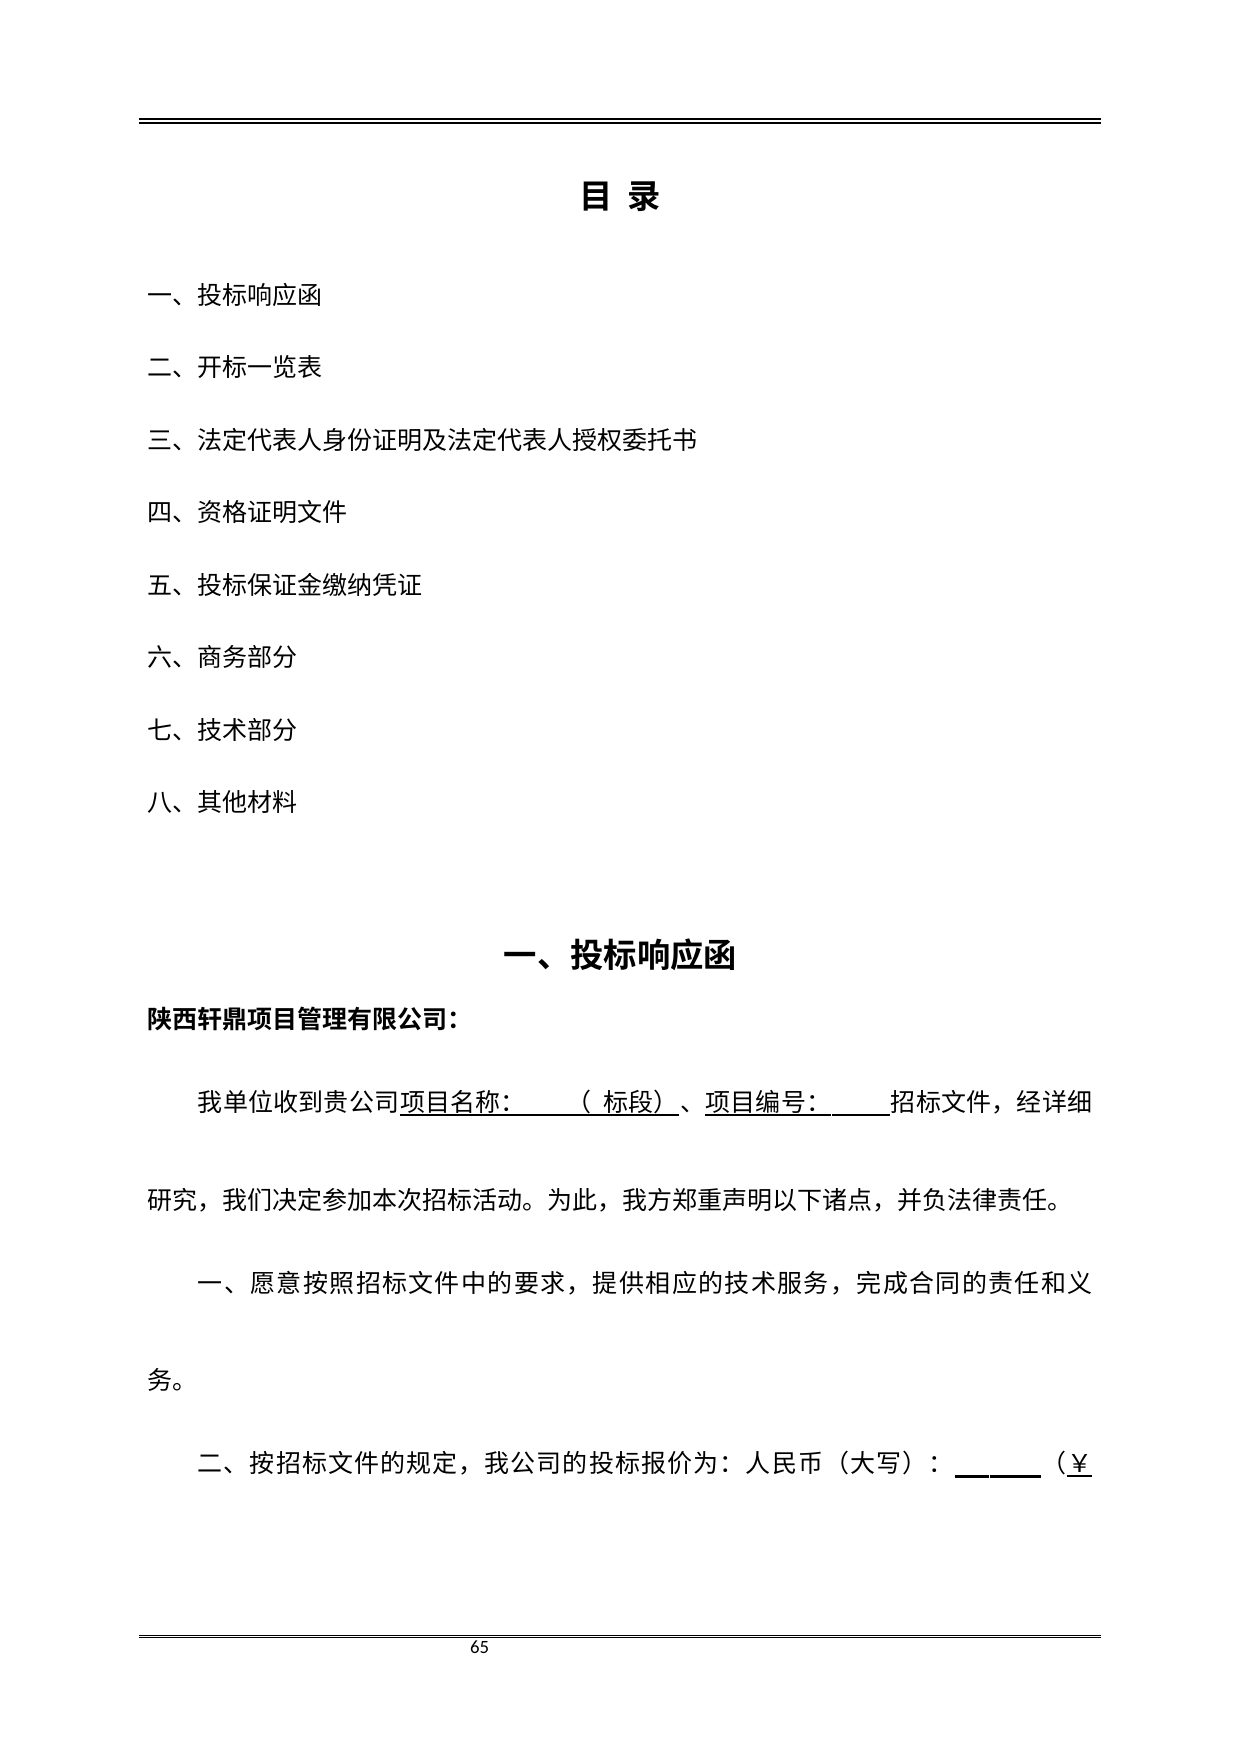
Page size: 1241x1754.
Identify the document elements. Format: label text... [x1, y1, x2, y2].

text 七、技术部分 [148, 710, 1093, 746]
text 目 录 [148, 162, 1093, 227]
text 三、法定代表人身份证明及法定代表人授权委托书 [148, 420, 1093, 456]
text 二、开标一览表 [148, 348, 1093, 384]
text 一、愿意按照招标文件中的要求，提供相应的技术服务，完成合同的责任和义务。 [148, 1249, 1093, 1411]
text 一、投标响应函 [148, 920, 1093, 985]
text 四、资格证明文件 [148, 493, 1093, 529]
text 五、投标保证金缴纳凭证 [148, 565, 1093, 601]
text 我单位收到贵公司项目名称： （ 标段）、项目编号： 招标文件，经详细研究，我们决定参加本次招标活动。为此，我方郑重声明以下诸点，并负法律责任。 [148, 1068, 1093, 1231]
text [148, 1429, 1093, 1494]
text 六、商务部分 [148, 638, 1093, 674]
text 陕西轩鼎项目管理有限公司： [148, 985, 1093, 1050]
text 一、投标响应函 [148, 275, 1093, 311]
text 八、其他材料 [148, 783, 1093, 819]
